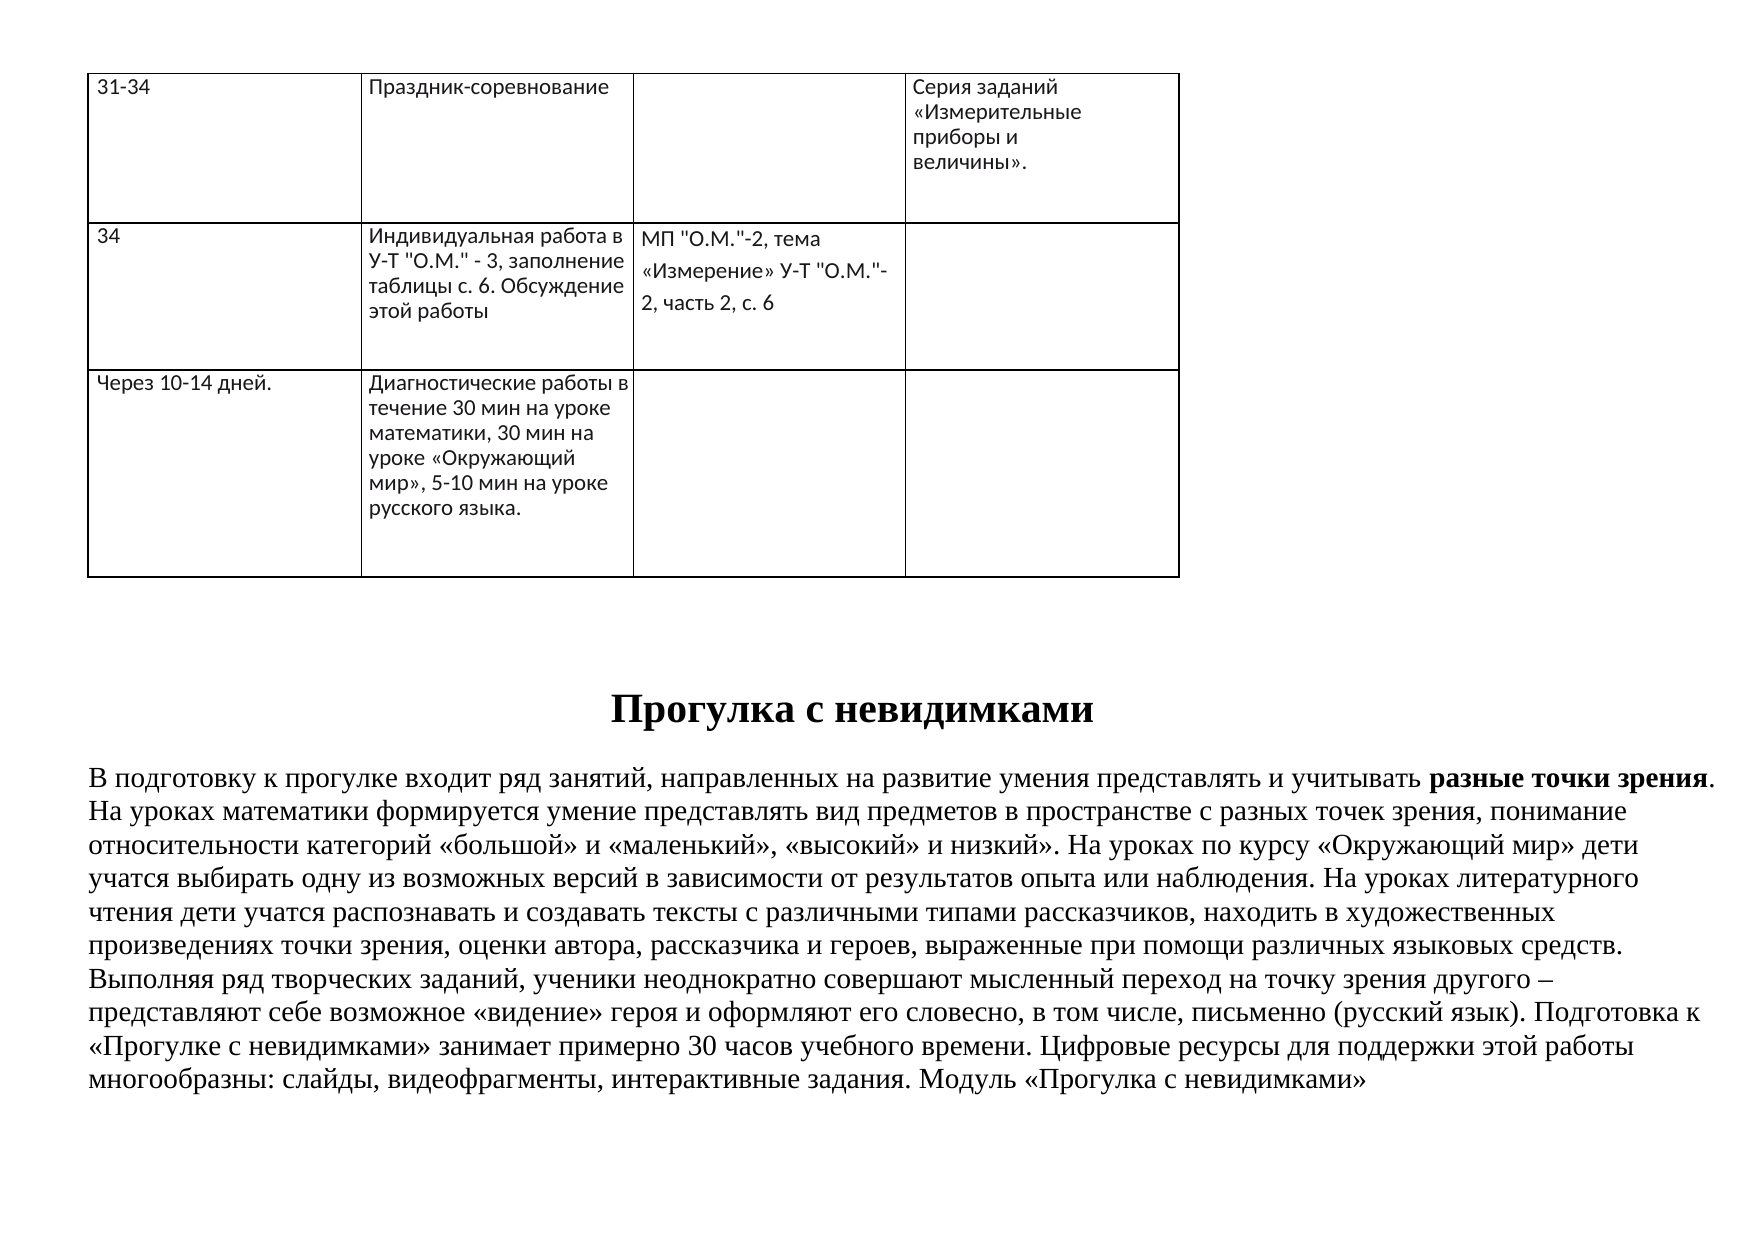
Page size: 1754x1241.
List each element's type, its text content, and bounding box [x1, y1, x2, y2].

table_cell [634, 74, 905, 222]
table_cell [634, 371, 905, 576]
table_cell 34 [89, 224, 361, 369]
text Прогулка с невидимками [88, 684, 1721, 732]
table_cell Через 10-14 дней. [89, 371, 361, 576]
table_cell [906, 224, 1178, 369]
text В подготовку к прогулке входит ряд занятий, направленных на развитие умения представлять и учитывать разные точки зрения. [88, 760, 1721, 793]
table_cell Серия заданий «Измерительные приборы и величины». [906, 74, 1178, 222]
text На уроках математики формируется умение представлять вид предметов в пространстве с разных точек зрения, понимание относительности категорий «большой» и «маленький», «высокий» и низкий». На уроках по курсу «Окружающий мир» дети учатся выбирать одну из возможных версий в зависимости от результатов опыта или наблюдения. На уроках литературного чтения дети учатся распознавать и создавать тексты с различными типами рассказчиков, находить в художественных произведениях точки зрения, оценки автора, рассказчика и героев, выраженные при помощи различных языковых средств. Выполняя ряд творческих заданий, ученики неоднократно совершают мысленный переход на точку зрения другого – представляют себе возможное «видение» героя и оформляют его словесно, в том числе, письменно (русский язык). Подготовка к «Прогулке с невидимками» занимает примерно 30 часов учебного времени. Цифровые ресурсы для поддержки этой работы многообразны: слайды, видеофрагменты, интерактивные задания. Модуль «Прогулка с невидимками» [88, 793, 1721, 1095]
table_cell Диагностические работы в течение 30 мин на уроке математики, 30 мин на уроке «Окружающий мир», 5-10 мин на уроке русского языка. [362, 371, 633, 576]
table_cell 31-34 [89, 74, 361, 222]
table_cell [906, 371, 1178, 576]
table_cell МП "О.М."-2, тема «Измерение» У-Т "О.М."- 2, часть 2, с. 6 [634, 224, 905, 369]
table_cell Индивидуальная работа в У-Т "О.М." - 3, заполнение таблицы с. 6. Обсуждение этой работы [362, 224, 633, 369]
table_cell Праздник-соревнование [362, 74, 633, 222]
